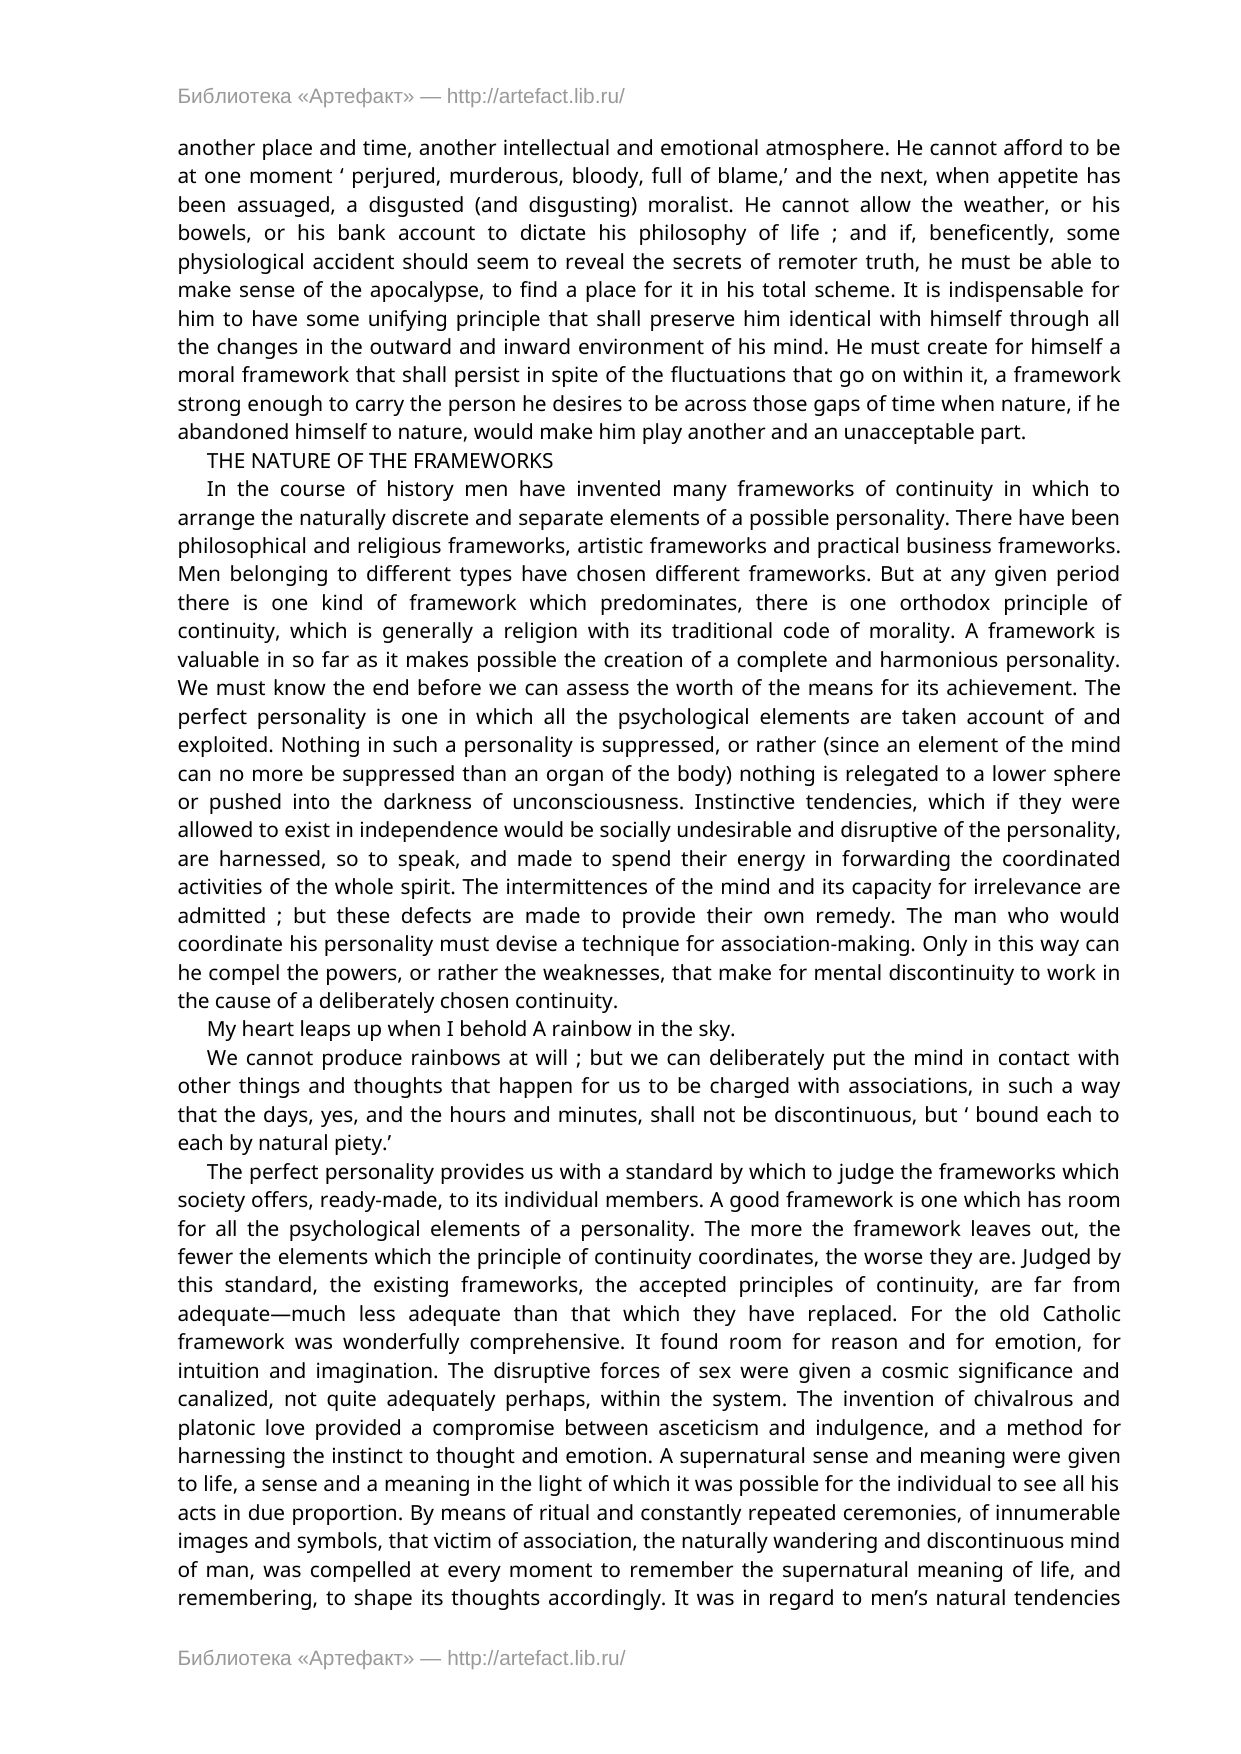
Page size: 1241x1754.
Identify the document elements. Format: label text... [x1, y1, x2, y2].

text In the course of history men have invented many frameworks of continuity in which to arrange the naturally discrete and separate elements of a possible personality. There have been philosophical and religious frameworks, artistic frameworks and practical business frameworks. Men belonging to different types have chosen different frameworks. But at any given period there is one kind of framework which predominates, there is one orthodox principle of continuity, which is generally a religion with its traditional code of morality. A framework is valuable in so far as it makes possible the creation of a complete and harmonious personality. We must know the end before we can assess the worth of the means for its achievement. The perfect personality is one in which all the psychological elements are taken account of and exploited. Nothing in such a personality is suppressed, or rather (since an element of the mind can no more be suppressed than an organ of the body) nothing is relegated to a lower sphere or pushed into the darkness of unconsciousness. Instinctive tendencies, which if they were allowed to exist in independence would be socially undesirable and disruptive of the personality, are harnessed, so to speak, and made to spend their energy in forwarding the coordinated activities of the whole spirit. The intermittences of the mind and its capacity for irrelevance are admitted ; but these defects are made to provide their own remedy. The man who would coordinate his personality must devise a technique for association-making. Only in this way can he compel the powers, or rather the weaknesses, that make for mental discontinuity to work in the cause of a deliberately chosen continuity. [177, 474, 1122, 1014]
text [177, 1157, 1122, 1612]
subtitle THE NATURE OF THE FRAMEWORKS [177, 446, 1122, 474]
text We cannot produce rainbows at will ; but we can deliberately put the mind in contact with other things and thoughts that happen for us to be charged with associations, in such a way that the days, yes, and the hours and minutes, shall not be discontinuous, but ‘ bound each to each by natural piety.’ [177, 1043, 1122, 1157]
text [177, 133, 1122, 446]
text My heart leaps up when I behold A rainbow in the sky. [177, 1014, 1122, 1043]
